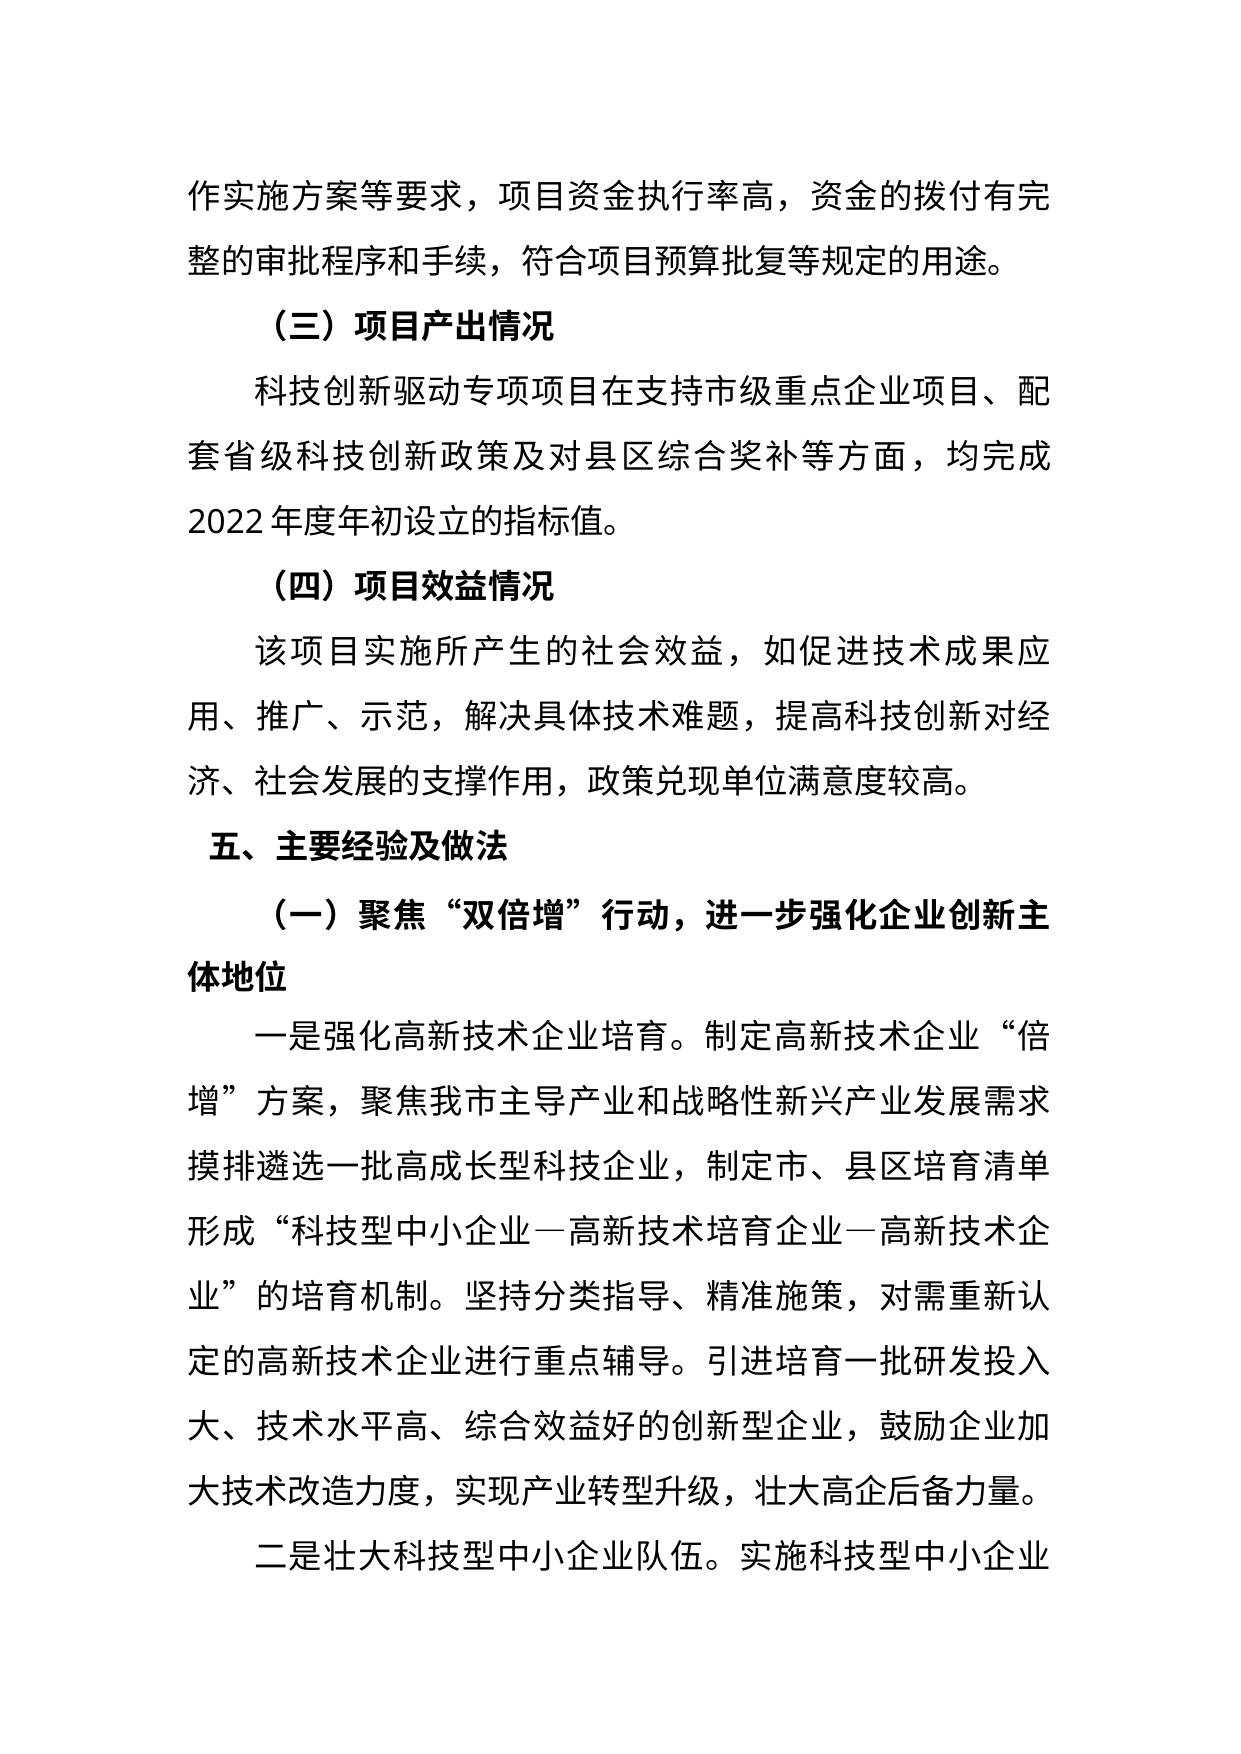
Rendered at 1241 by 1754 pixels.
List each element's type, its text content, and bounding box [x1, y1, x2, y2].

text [187, 1522, 1053, 1587]
list 主要经验及做法 [187, 812, 1053, 877]
list 该项目实施所产生的社会效益，如促进技术成果应用、推广、示范，解决具体技术难题，提高科技创新对经济、社会发展的支撑作用，政策兑现单位满意度较高。 [187, 617, 1053, 812]
list 项目产出情况 [187, 292, 1053, 357]
list 科技创新驱动专项项目在支持市级重点企业项目、配套省级科技创新政策及对县区综合奖补等方面，均完成2022年度年初设立的指标值。 [187, 357, 1053, 552]
list 项目效益情况 [187, 552, 1053, 617]
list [187, 162, 1053, 292]
text （一）聚焦“双倍增”行动，进一步强化企业创新主体地位 [187, 877, 1053, 1002]
text 一是强化高新技术企业培育。制定高新技术企业“倍增”方案，聚焦我市主导产业和战略性新兴产业发展需求，摸排遴选一批高成长型科技企业，制定市、县区培育清单，形成“科技型中小企业—高新技术培育企业—高新技术企业”的培育机制。坚持分类指导、精准施策，对需重新认定的高新技术企业进行重点辅导。引进培育一批研发投入大、技术水平高、综合效益好的创新型企业，鼓励企业加大技术改造力度，实现产业转型升级，壮大高企后备力量。 [187, 1002, 1053, 1522]
